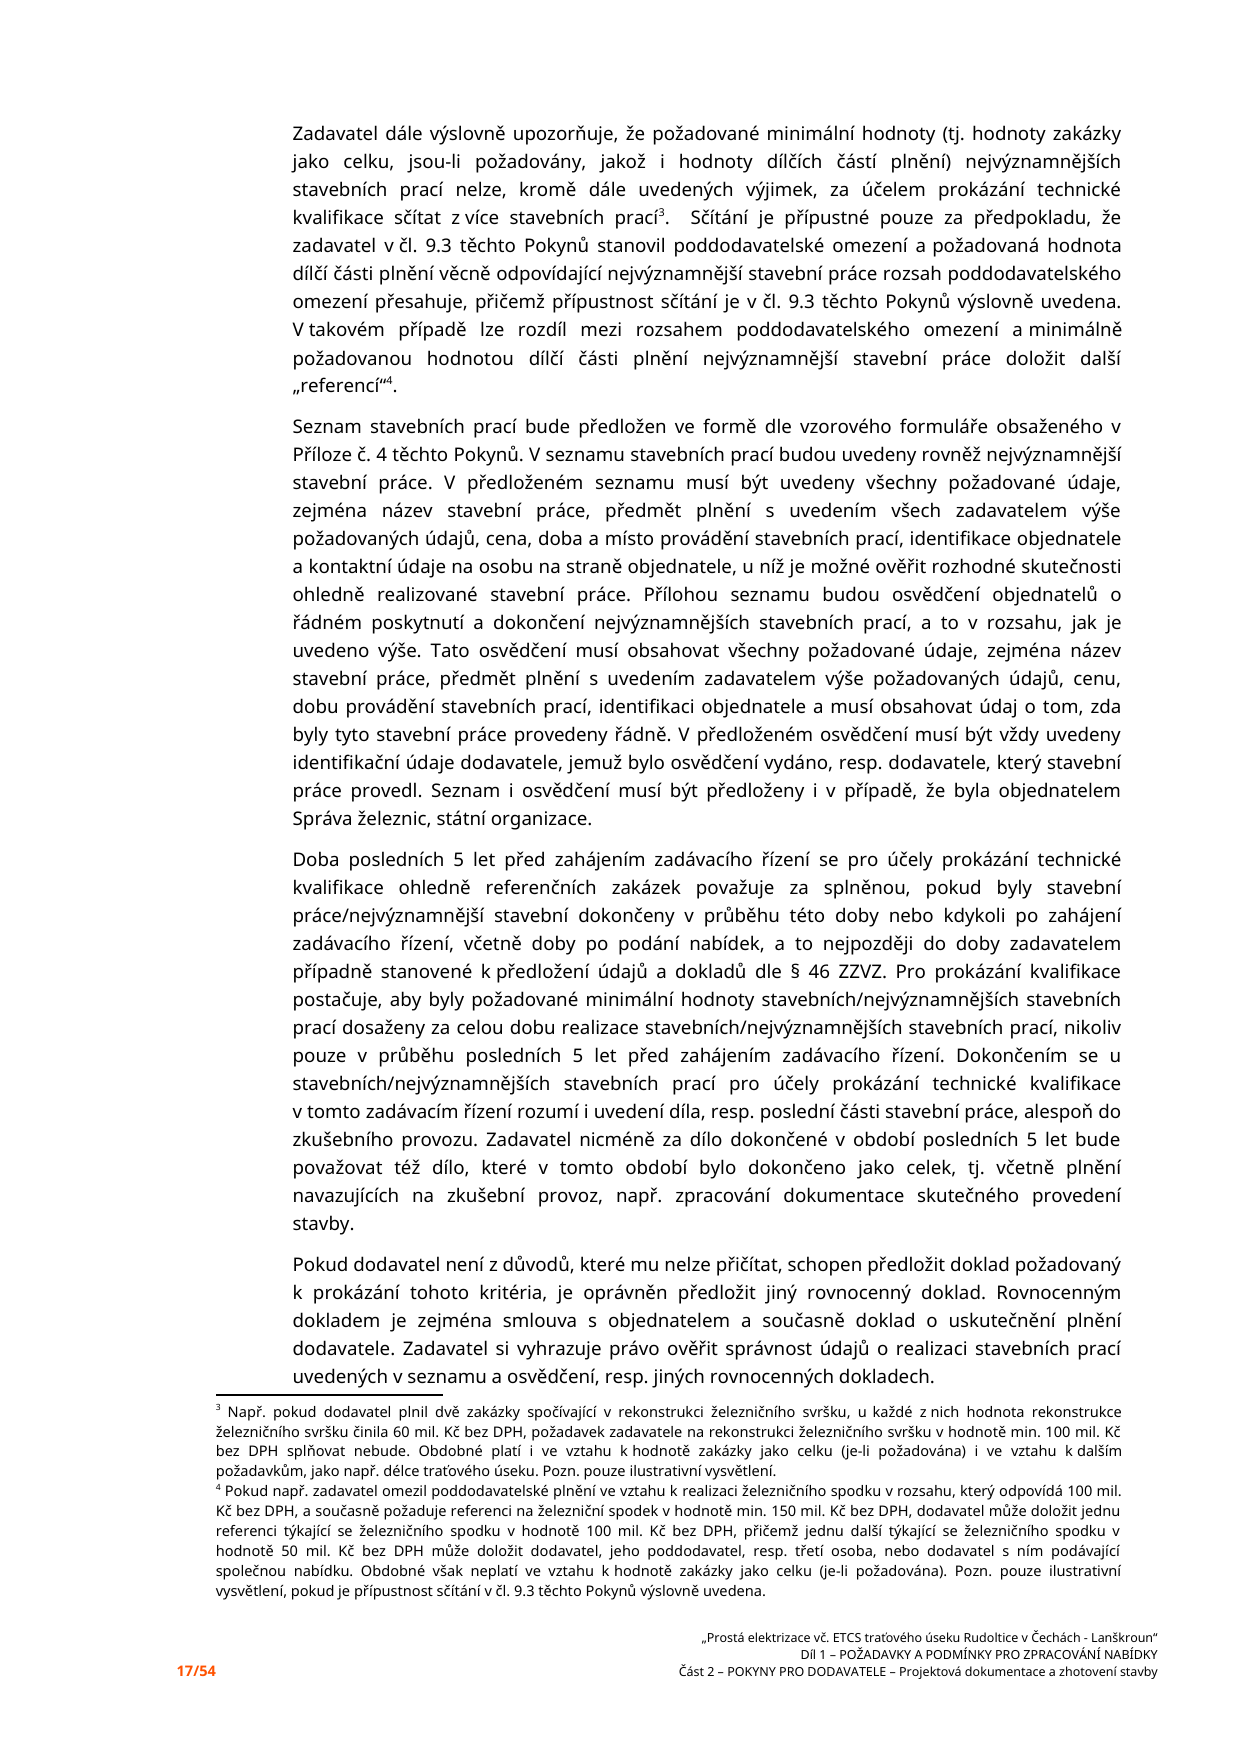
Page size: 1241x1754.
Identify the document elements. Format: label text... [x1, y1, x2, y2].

text Seznam stavebních prací bude předložen ve formě dle vzorového formuláře obsaženého v Příloze č. 4 těchto Pokynů. V seznamu stavebních prací budou uvedeny rovněž nejvýznamnější stavební práce. V předloženém seznamu musí být uvedeny všechny požadované údaje, zejména název stavební práce, předmět plnění s uvedením všech zadavatelem výše požadovaných údajů, cena, doba a místo provádění stavebních prací, identifikace objednatele a kontaktní údaje na osobu na straně objednatele, u níž je možné ověřit rozhodné skutečnosti ohledně realizované stavební práce. Přílohou seznamu budou osvědčení objednatelů o řádném poskytnutí a dokončení nejvýznamnějších stavebních prací, a to v rozsahu, jak je uvedeno výše. Tato osvědčení musí obsahovat všechny požadované údaje, zejména název stavební práce, předmět plnění s uvedením zadavatelem výše požadovaných údajů, cenu, dobu provádění stavebních prací, identifikaci objednatele a musí obsahovat údaj o tom, zda byly tyto stavební práce provedeny řádně. V předloženém osvědčení musí být vždy uvedeny identifikační údaje dodavatele, jemuž bylo osvědčení vydáno, resp. dodavatele, který stavební práce provedl. Seznam i osvědčení musí být předloženy i v případě, že byla objednatelem Správa železnic, státní organizace. [292, 413, 1122, 831]
text Zadavatel dále výslovně upozorňuje, že požadované minimální hodnoty (tj. hodnoty zakázky jako celku, jsou-li požadovány, jakož i hodnoty dílčích částí plnění) nejvýznamnějších stavebních prací nelze, kromě dále uvedených výjimek, za účelem prokázání technické kvalifikace sčítat z více stavebních prací. Sčítání je přípustné pouze za předpokladu, že zadavatel v čl. 9.3 těchto Pokynů stanovil poddodavatelské omezení a požadovaná hodnota dílčí části plnění věcně odpovídající nejvýznamnější stavební práce rozsah poddodavatelského omezení přesahuje, přičemž přípustnost sčítání je v čl. 9.3 těchto Pokynů výslovně uvedena. V takovém případě lze rozdíl mezi rozsahem poddodavatelského omezení a minimálně požadovanou hodnotou dílčí části plnění nejvýznamnější stavební práce doložit další „referencí“. [292, 121, 1122, 398]
text Pokud dodavatel není z důvodů, které mu nelze přičítat, schopen předložit doklad požadovaný k prokázání tohoto kritéria, je oprávněn předložit jiný rovnocenný doklad. Rovnocenným dokladem je zejména smlouva s objednatelem a současně doklad o uskutečnění plnění dodavatele. Zadavatel si vyhrazuje právo ověřit správnost údajů o realizaci stavebních prací uvedených v seznamu a osvědčení, resp. jiných rovnocenných dokladech. [292, 1251, 1122, 1388]
text Doba posledních 5 let před zahájením zadávacího řízení se pro účely prokázání technické kvalifikace ohledně referenčních zakázek považuje za splněnou, pokud byly stavební práce/nejvýznamnější stavební dokončeny v průběhu této doby nebo kdykoli po zahájení zadávacího řízení, včetně doby po podání nabídek, a to nejpozději do doby zadavatelem případně stanovené k předložení údajů a dokladů dle § 46 ZZVZ. Pro prokázání kvalifikace postačuje, aby byly požadované minimální hodnoty stavebních/nejvýznamnějších stavebních prací dosaženy za celou dobu realizace stavebních/nejvýznamnějších stavebních prací, nikoliv pouze v průběhu posledních 5 let před zahájením zadávacího řízení. Dokončením se u stavebních/nejvýznamnějších stavebních prací pro účely prokázání technické kvalifikace v tomto zadávacím řízení rozumí i uvedení díla, resp. poslední části stavební práce, alespoň do zkušebního provozu. Zadavatel nicméně za dílo dokončené v období posledních 5 let bude považovat též dílo, které v tomto období bylo dokončeno jako celek, tj. včetně plnění navazujících na zkušební provoz, např. zpracování dokumentace skutečného provedení stavby. [292, 846, 1122, 1236]
